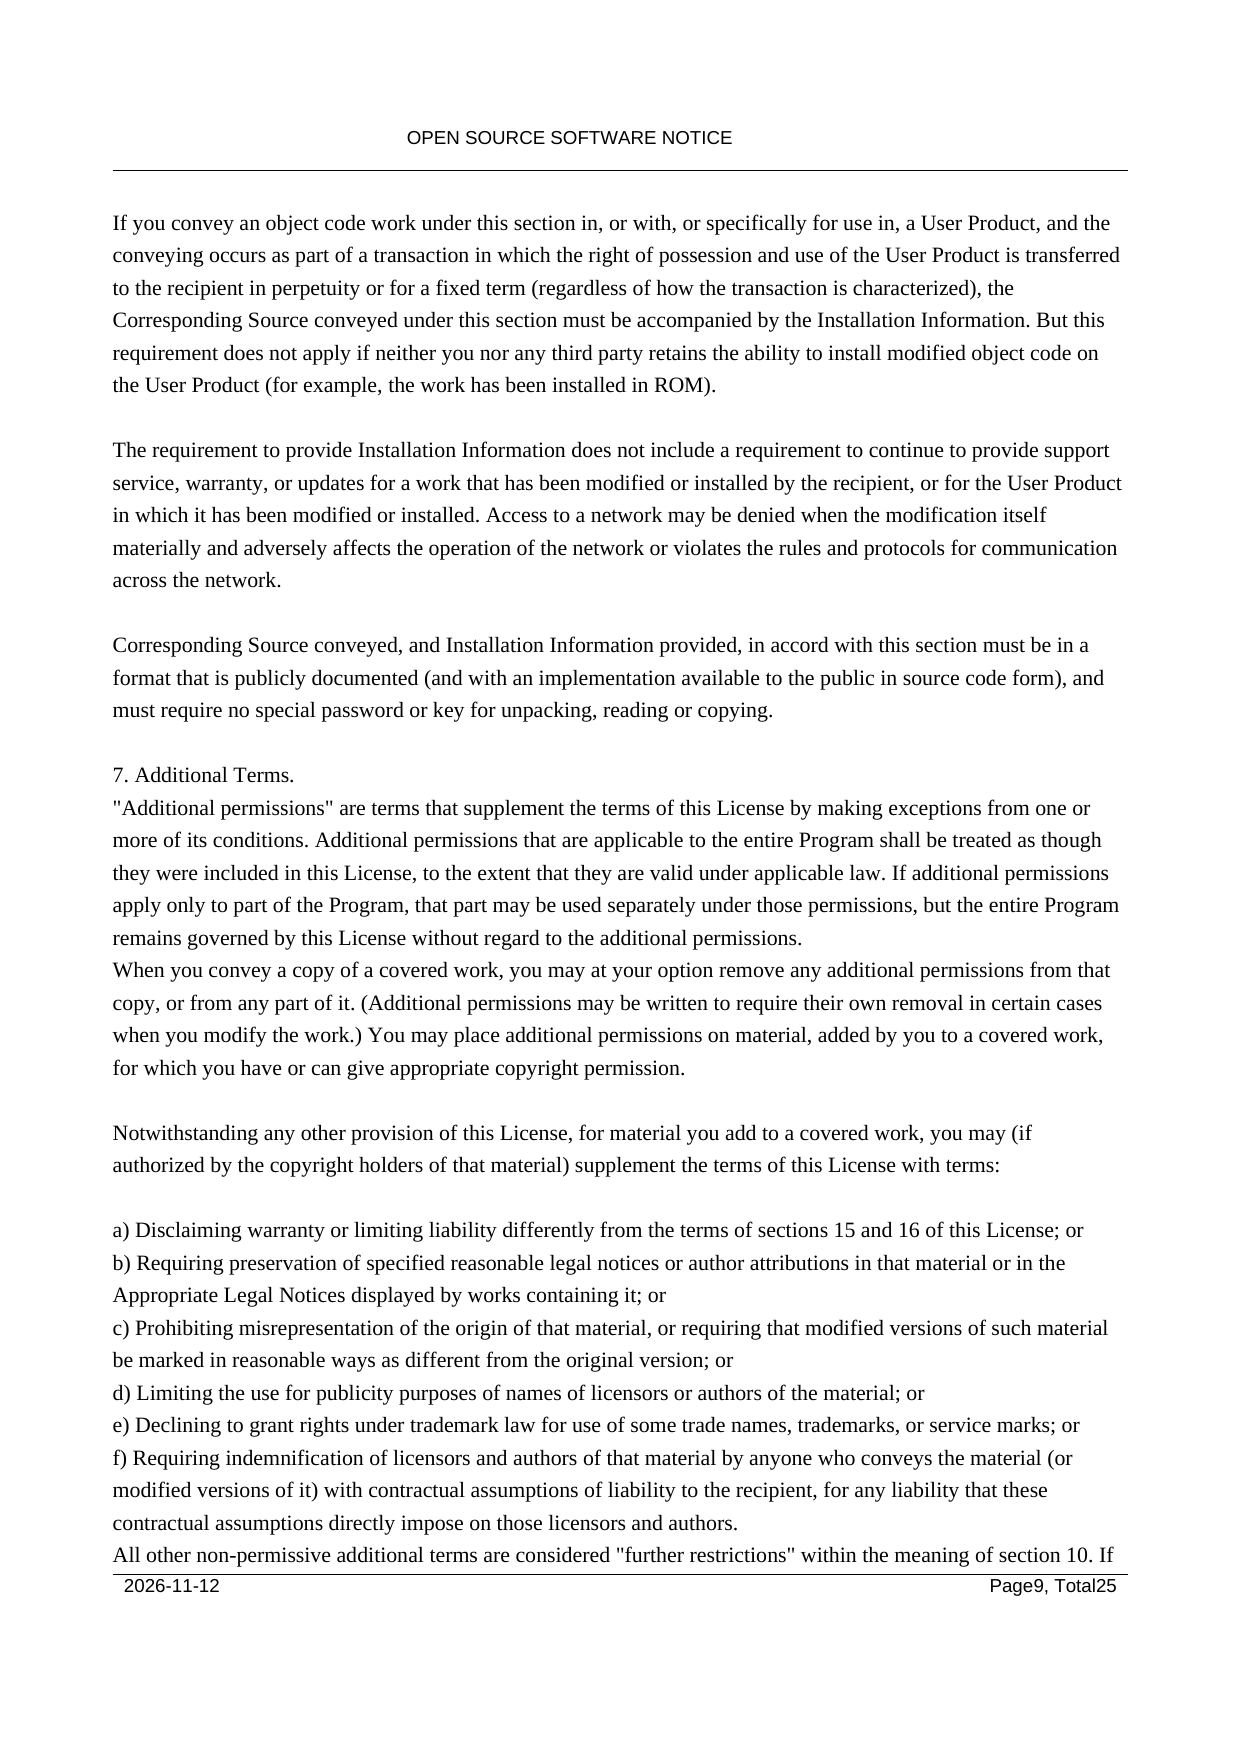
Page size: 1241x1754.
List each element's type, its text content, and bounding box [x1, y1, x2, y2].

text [112, 1539, 1128, 1571]
text e) Declining to grant rights under trademark law for use of some trade names, trademarks, or service marks; or [112, 1409, 1128, 1441]
text a) Disclaiming warranty or limiting liability differently from the terms of sections 15 and 16 of this License; or [112, 1214, 1128, 1246]
text f) Requiring indemnification of licensors and authors of that material by anyone who conveys the material (or modified versions of it) with contractual assumptions of liability to the recipient, for any liability that these contractual assumptions directly impose on those licensors and authors. [112, 1441, 1128, 1539]
text If you convey an object code work under this section in, or with, or specifically for use in, a User Product, and the conveying occurs as part of a transaction in which the right of possession and use of the User Product is transferred to the recipient in perpetuity or for a fixed term (regardless of how the transaction is characterized), the Corresponding Source conveyed under this section must be accompanied by the Installation Information. But this requirement does not apply if neither you nor any third party retains the ability to install modified object code on the User Product (for example, the work has been installed in ROM). [112, 206, 1128, 401]
text Notwithstanding any other provision of this License, for material you add to a covered work, you may (if authorized by the copyright holders of that material) supplement the terms of this License with terms: [112, 1116, 1128, 1181]
text "Additional permissions" are terms that supplement the terms of this License by making exceptions from one or more of its conditions. Additional permissions that are applicable to the entire Program shall be treated as though they were included in this License, to the extent that they are valid under applicable law. If additional permissions apply only to part of the Program, that part may be used separately under those permissions, but the entire Program remains governed by this License without regard to the additional permissions. [112, 791, 1128, 954]
text d) Limiting the use for publicity purposes of names of licensors or authors of the material; or [112, 1376, 1128, 1409]
text Corresponding Source conveyed, and Installation Information provided, in accord with this section must be in a format that is publicly documented (and with an implementation available to the public in source code form), and must require no special password or key for unpacking, reading or copying. [112, 629, 1128, 726]
text The requirement to provide Installation Information does not include a requirement to continue to provide support service, warranty, or updates for a work that has been modified or installed by the recipient, or for the User Product in which it has been modified or installed. Access to a network may be denied when the modification itself materially and adversely affects the operation of the network or violates the rules and protocols for communication across the network. [112, 434, 1128, 596]
text b) Requiring preservation of specified reasonable legal notices or author attributions in that material or in the Appropriate Legal Notices displayed by works containing it; or [112, 1246, 1128, 1311]
text c) Prohibiting misrepresentation of the origin of that material, or requiring that modified versions of such material be marked in reasonable ways as different from the original version; or [112, 1311, 1128, 1376]
text When you convey a copy of a covered work, you may at your option remove any additional permissions from that copy, or from any part of it. (Additional permissions may be written to require their own removal in certain cases when you modify the work.) You may place additional permissions on material, added by you to a covered work, for which you have or can give appropriate copyright permission. [112, 954, 1128, 1084]
text 7. Additional Terms. [112, 759, 1128, 791]
